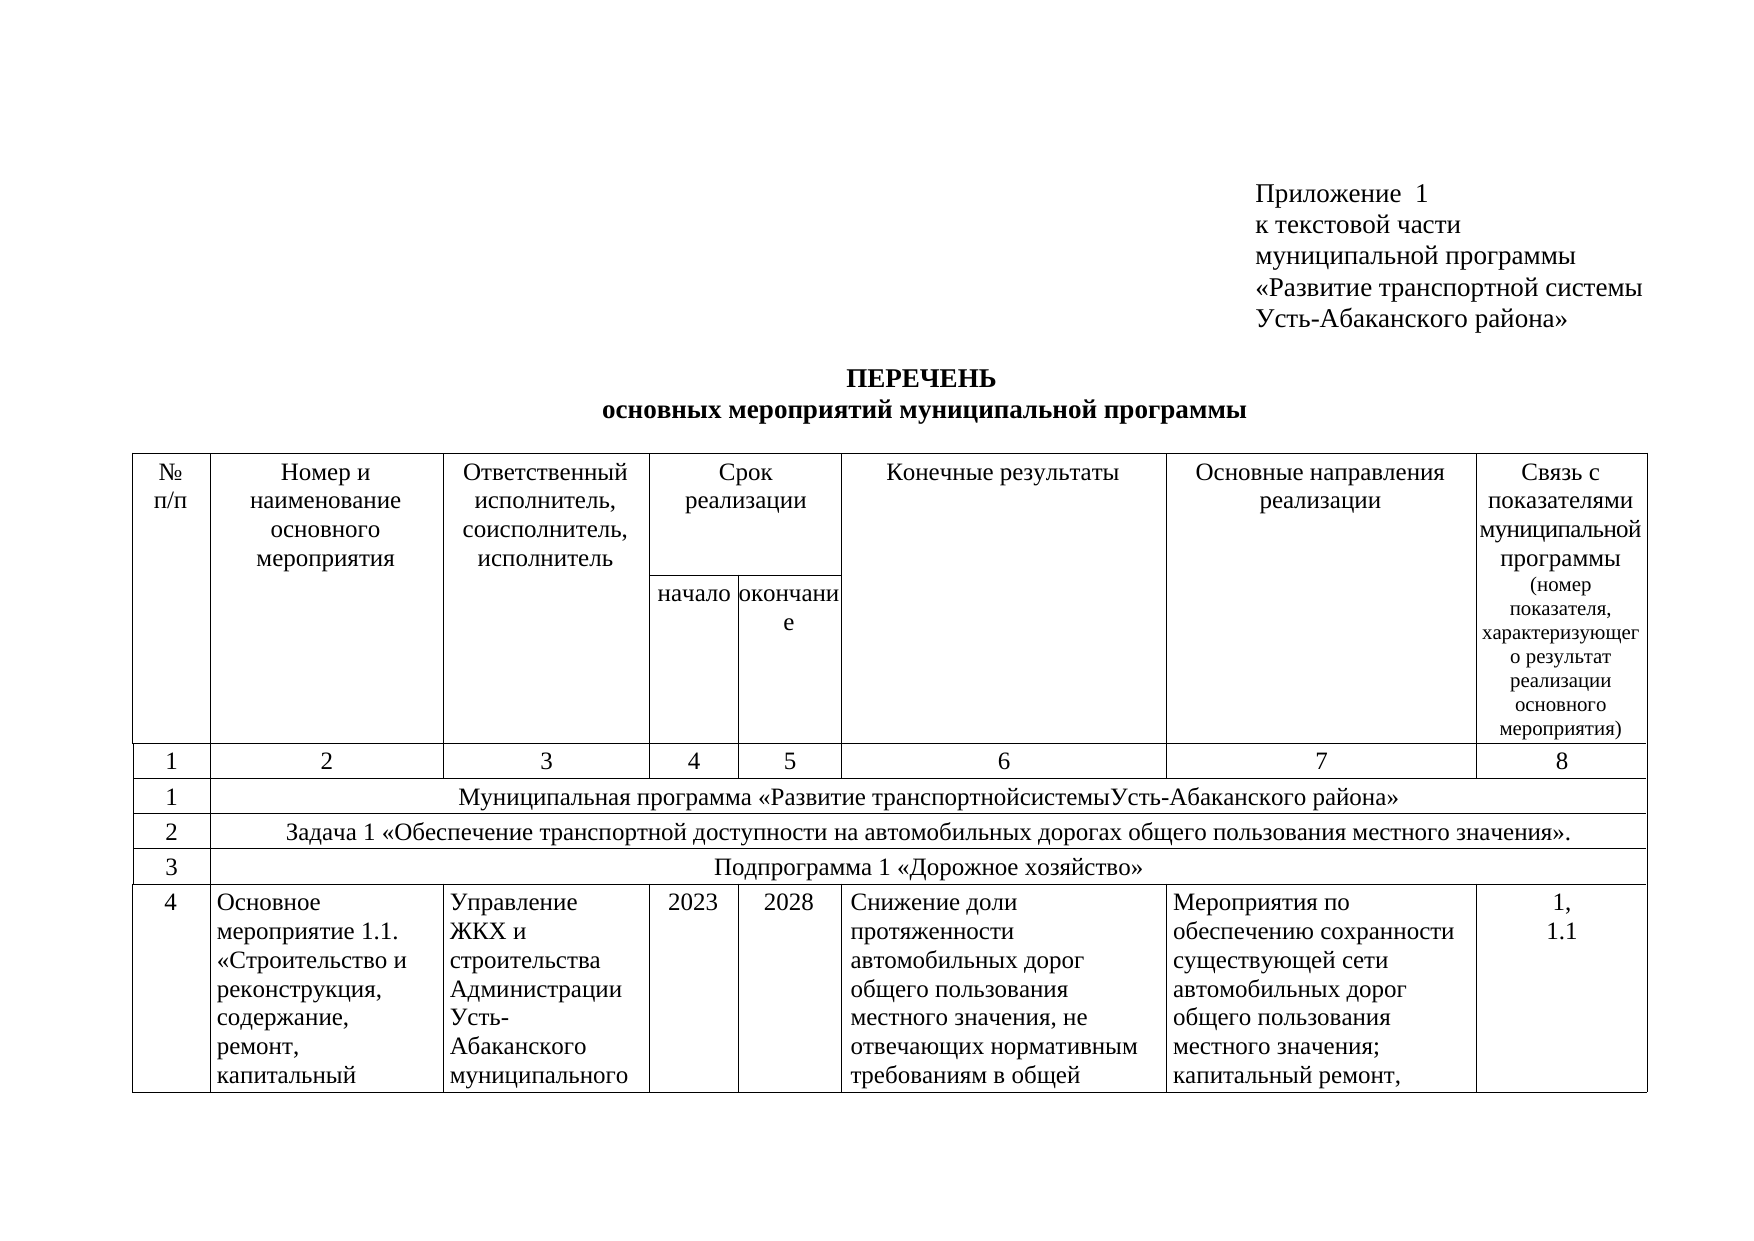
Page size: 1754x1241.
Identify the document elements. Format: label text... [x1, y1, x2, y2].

table_cell 3 [444, 744, 649, 778]
table_cell 4 [133, 885, 210, 1092]
table_cell 6 [842, 744, 1166, 778]
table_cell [211, 885, 443, 1092]
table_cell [1167, 885, 1476, 1092]
table_header Связь с показателями муниципальной программы (номер показателя, характеризующего результат реализации основного мероприятия) [1477, 454, 1647, 743]
table_cell 3 [134, 849, 210, 883]
table_cell окончание [739, 576, 841, 743]
table_header Конечные результаты [842, 454, 1166, 574]
text ПЕРЕЧЕНЬ [177, 362, 1665, 393]
table_cell 2023 [650, 885, 738, 1092]
table_cell 8 [1477, 743, 1647, 778]
table_cell 4 [650, 744, 738, 778]
table_header № п/п [133, 454, 210, 743]
table_cell Муниципальная программа «Развитие транспортнойсистемыУсть-Абаканского района» [211, 778, 1647, 813]
table_header Ответственный исполнитель, соисполнитель, исполнитель [444, 454, 649, 574]
table_cell начало [650, 576, 738, 743]
table_cell 2 [134, 814, 210, 848]
table_header Приложение 1 к текстовой части муниципальной программы «Развитие транспортной системы Усть-Абаканского района» [177, 177, 1683, 362]
table_cell Задача 1 «Обеспечение транспортной доступности на автомобильных дорогах общего пользования местного значения». [211, 813, 1647, 848]
table_cell [211, 575, 443, 743]
table_header Срок реализации [650, 454, 841, 574]
table_cell 5 [739, 744, 841, 778]
table_cell Подпрограмма 1 «Дорожное хозяйство» [211, 848, 1647, 883]
table_cell 1, 1.1 [1477, 884, 1647, 1092]
table_cell [1167, 575, 1476, 743]
table_cell 2028 [739, 885, 841, 1092]
table_header Основные направления реализации [1167, 454, 1476, 574]
table_cell 1 [134, 779, 210, 813]
text основных мероприятий муниципальной программы [177, 393, 1665, 424]
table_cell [842, 885, 1166, 1092]
table_header Номер и наименование основного мероприятия [211, 454, 443, 574]
table_cell 2 [211, 744, 443, 778]
table_cell 7 [1167, 744, 1476, 778]
table_cell 1 [134, 744, 210, 778]
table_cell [444, 885, 649, 1092]
table_cell [842, 575, 1166, 743]
table_cell [444, 575, 649, 743]
